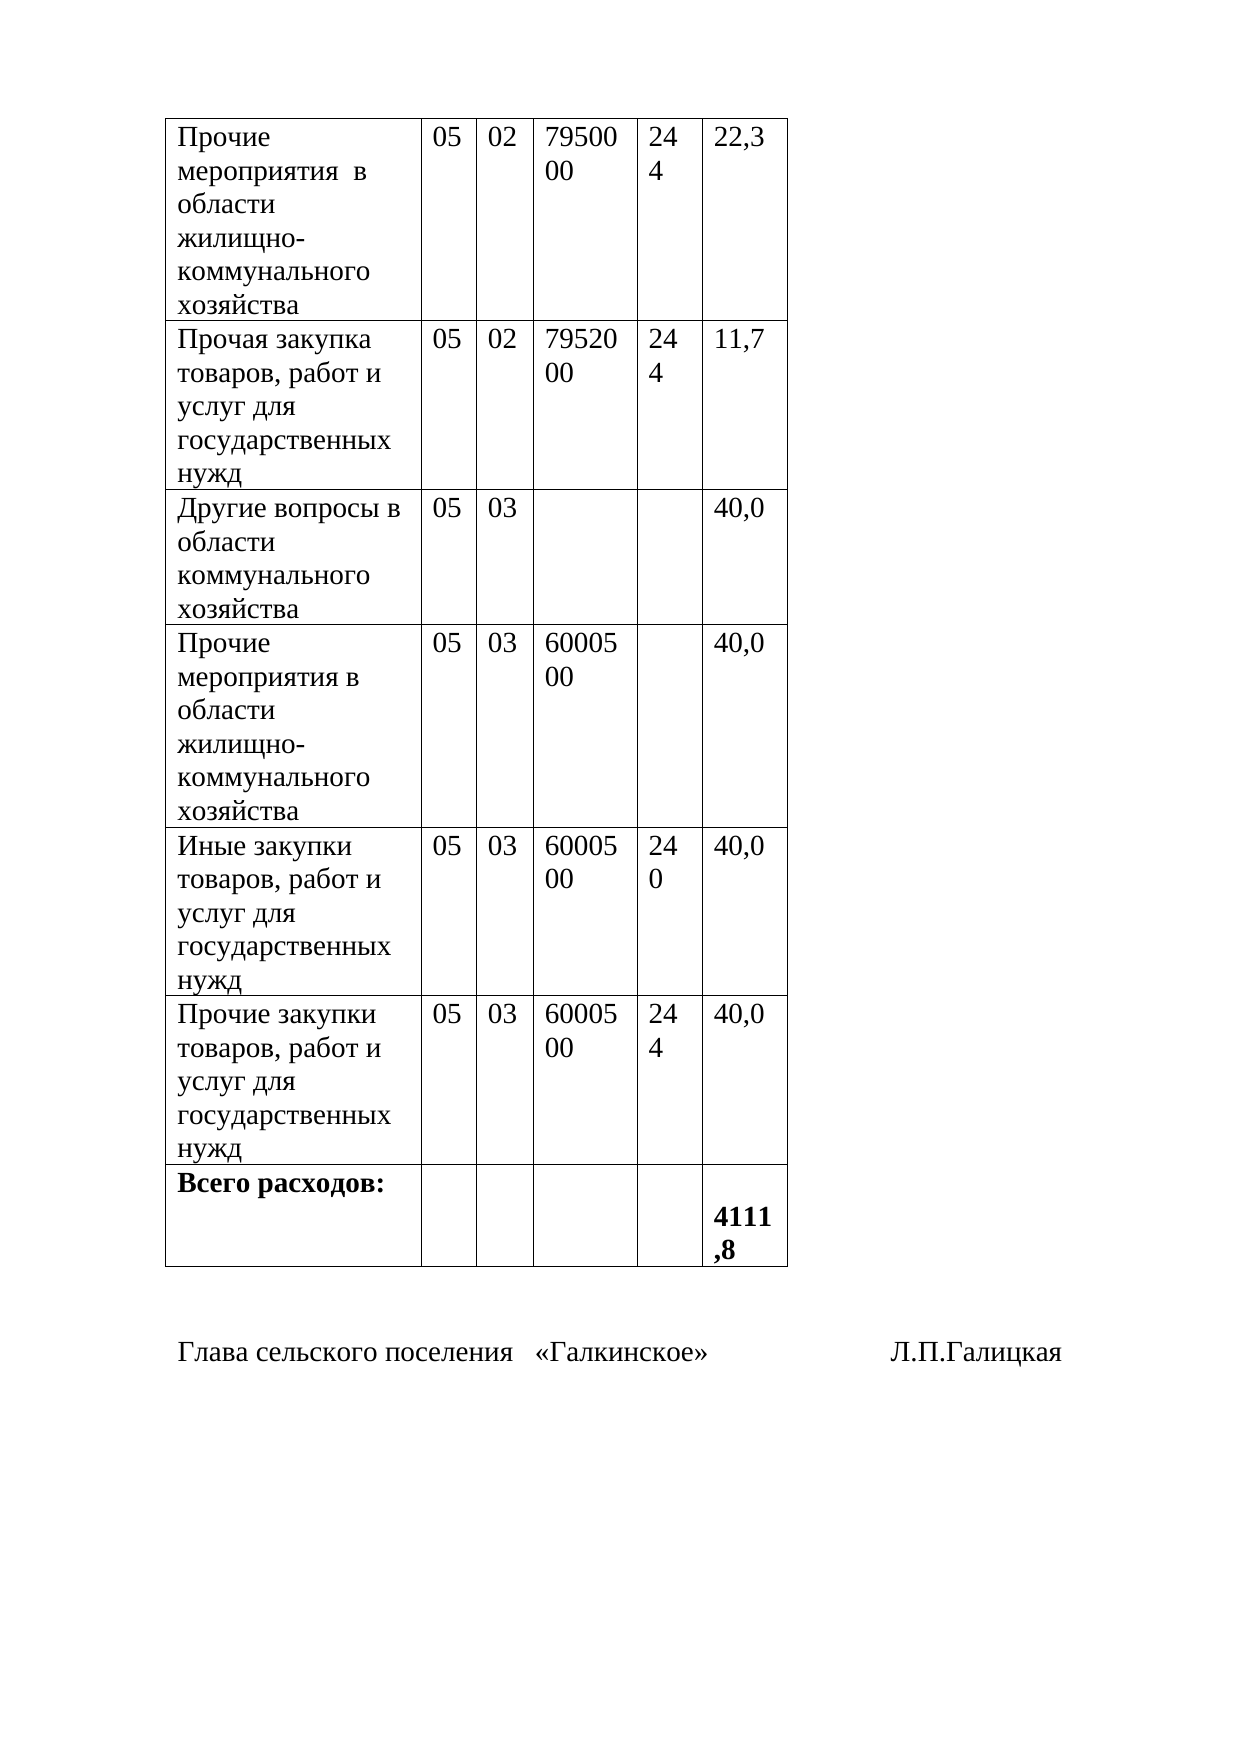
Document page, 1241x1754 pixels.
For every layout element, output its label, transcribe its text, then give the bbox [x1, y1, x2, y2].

table_cell 05 [422, 996, 476, 1164]
table_cell [638, 490, 702, 624]
table_cell 6000500 [534, 996, 637, 1164]
table_cell 05 [422, 119, 476, 320]
table_cell Другие вопросы в области коммунального хозяйства [166, 490, 421, 624]
table_cell [534, 490, 637, 624]
table_cell 7950000 [534, 119, 637, 320]
table_cell 03 [477, 625, 533, 827]
table_cell Прочие мероприятия в области жилищно-коммунального хозяйства [166, 625, 421, 827]
table_cell 244 [638, 119, 702, 320]
table_cell 02 [477, 321, 533, 489]
table_cell 03 [477, 828, 533, 995]
table_cell 240 [638, 828, 702, 995]
table_cell 7952000 [534, 321, 637, 489]
table_cell Прочие мероприятия в области жилищно-коммунального хозяйства [166, 119, 421, 320]
table_cell [422, 1165, 476, 1266]
table_cell 244 [638, 321, 702, 489]
table_cell Всего расходов: [166, 1165, 421, 1266]
table_cell 40,0 [703, 625, 787, 827]
table_cell Прочие закупки товаров, работ и услуг для государственных нужд [166, 996, 421, 1164]
table_cell 05 [422, 321, 476, 489]
table_cell 03 [477, 996, 533, 1164]
table_cell 05 [422, 625, 476, 827]
table_cell 244 [638, 996, 702, 1164]
text Глава сельского поселения «Галкинское» Л.П.Галицкая [177, 1334, 1152, 1367]
table_cell Иные закупки товаров, работ и услуг для государственных нужд [166, 828, 421, 995]
table_cell 02 [477, 119, 533, 320]
table_cell 11,7 [703, 321, 787, 489]
table_cell 4111,8 [703, 1165, 787, 1266]
table_cell 05 [422, 828, 476, 995]
table_cell [477, 1165, 533, 1266]
table_cell 6000500 [534, 828, 637, 995]
table_cell 40,0 [703, 996, 787, 1164]
table_cell Прочая закупка товаров, работ и услуг для государственных нужд [166, 321, 421, 489]
table_cell 03 [477, 490, 533, 624]
table_cell 22,3 [703, 119, 787, 320]
table_cell [534, 1165, 637, 1266]
table_cell [638, 1165, 702, 1266]
table_cell 40,0 [703, 490, 787, 624]
table_cell [638, 625, 702, 827]
table_cell 6000500 [534, 625, 637, 827]
table_cell 40,0 [703, 828, 787, 995]
table_cell 05 [422, 490, 476, 624]
